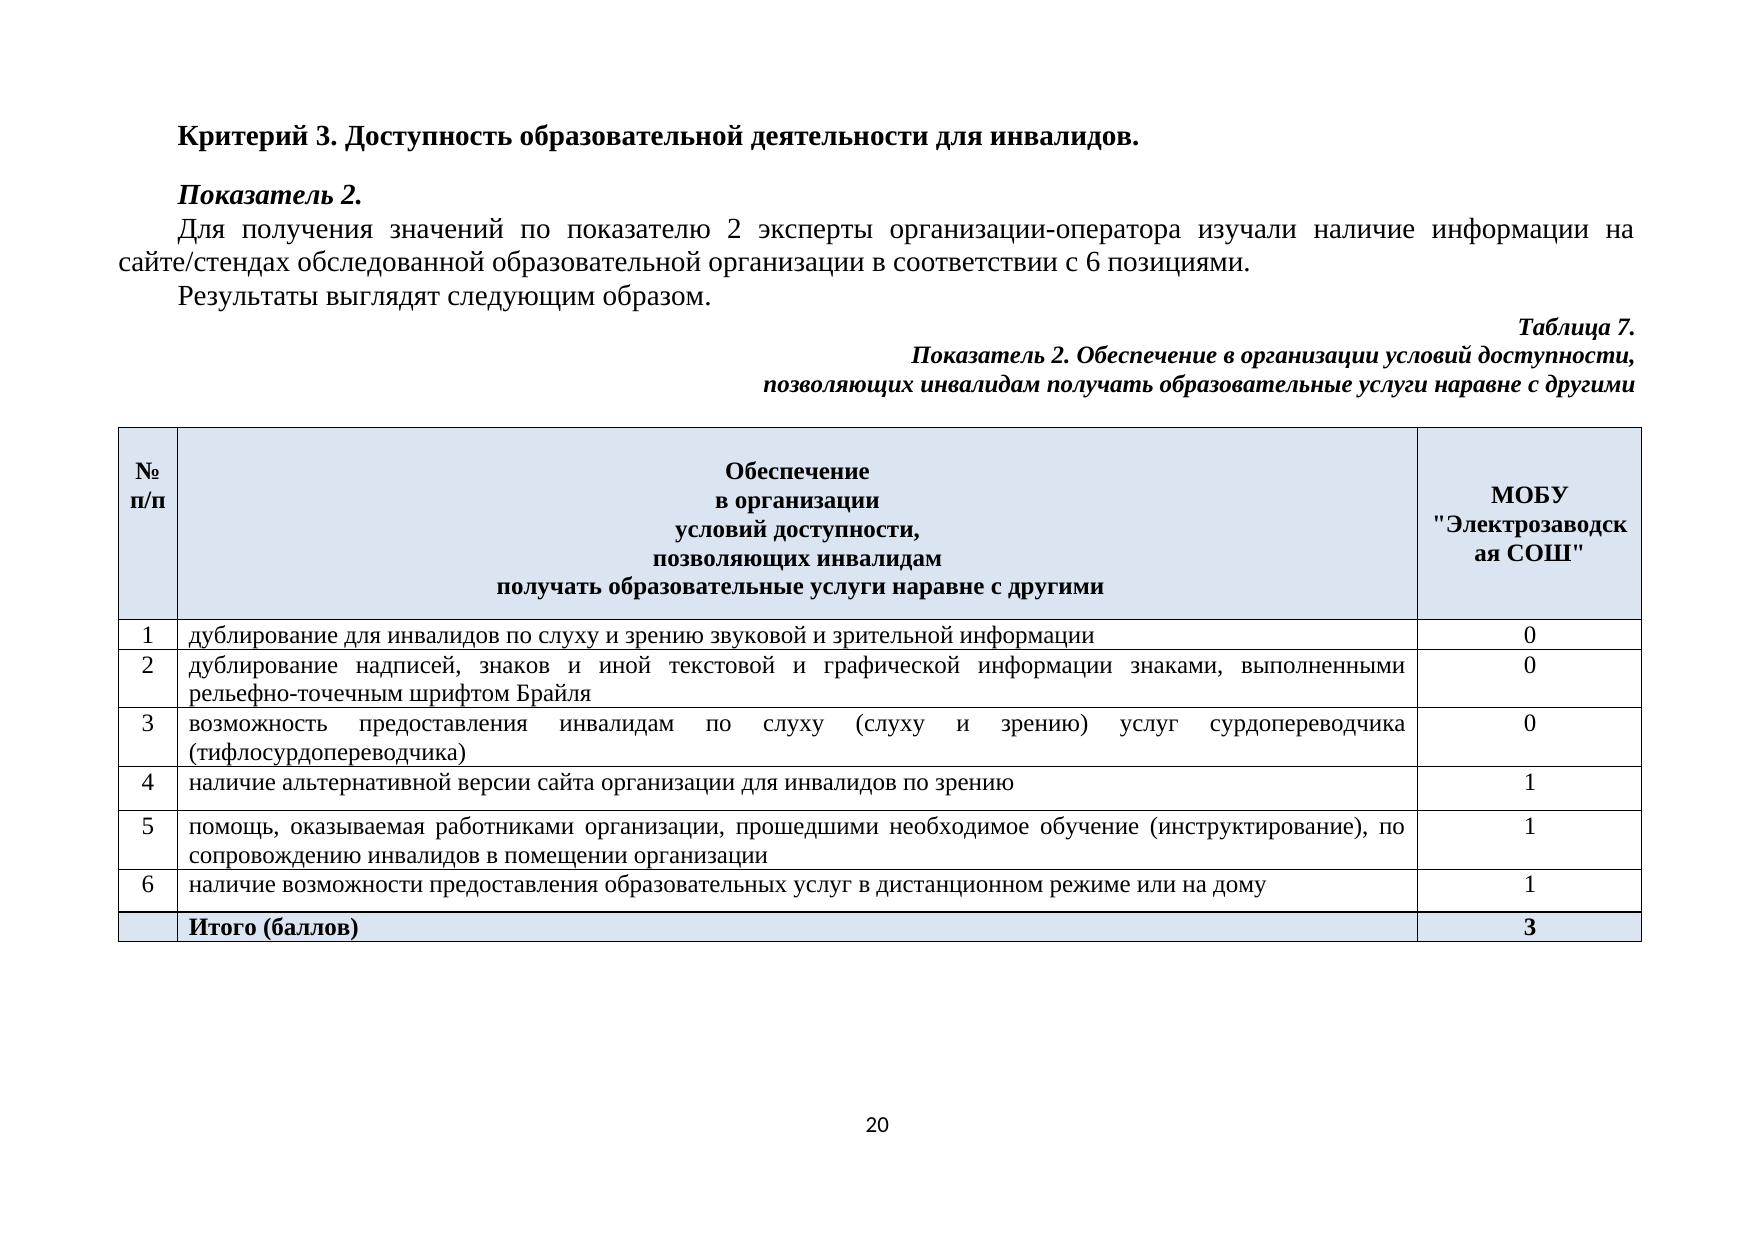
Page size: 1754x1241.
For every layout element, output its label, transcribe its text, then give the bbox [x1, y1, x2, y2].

table_cell 3 [119, 708, 177, 766]
table_cell 1 [119, 620, 177, 649]
table_header № п/п [119, 428, 177, 619]
text позволяющих инвалидам получать образовательные услуги наравне с другими [118, 369, 1636, 398]
title Показатель 2. [118, 177, 1636, 211]
table_header МОБУ "Электрозаводская СОШ" [1418, 428, 1641, 619]
table_cell 4 [119, 767, 177, 810]
table_cell 0 [1418, 620, 1641, 649]
text Результаты выглядят следующим образом. [118, 278, 1636, 312]
table_cell возможность предоставления инвалидам по слуху (слуху и зрению) услуг сурдопереводчика (тифлосурдопереводчика) [178, 708, 1417, 766]
table_cell помощь, оказываемая работниками организации, прошедшими необходимое обучение (инструктирование), по сопровождению инвалидов в помещении организации [178, 811, 1417, 868]
table_cell 5 [119, 811, 177, 868]
table_cell 2 [119, 650, 177, 707]
table_cell 1 [1418, 767, 1641, 810]
table_cell дублирование надписей, знаков и иной текстовой и графической информации знаками, выполненными рельефно-точечным шрифтом Брайля [178, 650, 1417, 707]
table_cell 1 [1418, 811, 1641, 868]
table_cell 0 [1418, 708, 1641, 766]
table_cell 1 [1418, 870, 1641, 911]
text Таблица 7. [118, 312, 1636, 340]
table_cell наличие альтернативной версии сайта организации для инвалидов по зрению [178, 767, 1417, 810]
text Показатель 2. Обеспечение в организации условий доступности, [118, 340, 1636, 369]
text Критерий 3. Доступность образовательной деятельности для инвалидов. [118, 118, 1636, 152]
table_header Обеспечение в организации условий доступности, позволяющих инвалидам получать образовательные услуги наравне с другими [178, 428, 1417, 619]
text Для получения значений по показателю 2 эксперты организации-оператора изучали наличие информации на сайте/стендах обследованной образовательной организации в соответствии с 6 позициями. [118, 211, 1636, 278]
table_cell наличие возможности предоставления образовательных услуг в дистанционном режиме или на дому [178, 870, 1417, 911]
table_cell 0 [1418, 650, 1641, 707]
table_cell [119, 913, 177, 941]
table_cell дублирование для инвалидов по слуху и зрению звуковой и зрительной информации [178, 620, 1417, 649]
table_cell 3 [1418, 913, 1641, 941]
table_cell 6 [119, 870, 177, 911]
table_cell Итого (баллов) [178, 913, 1417, 941]
